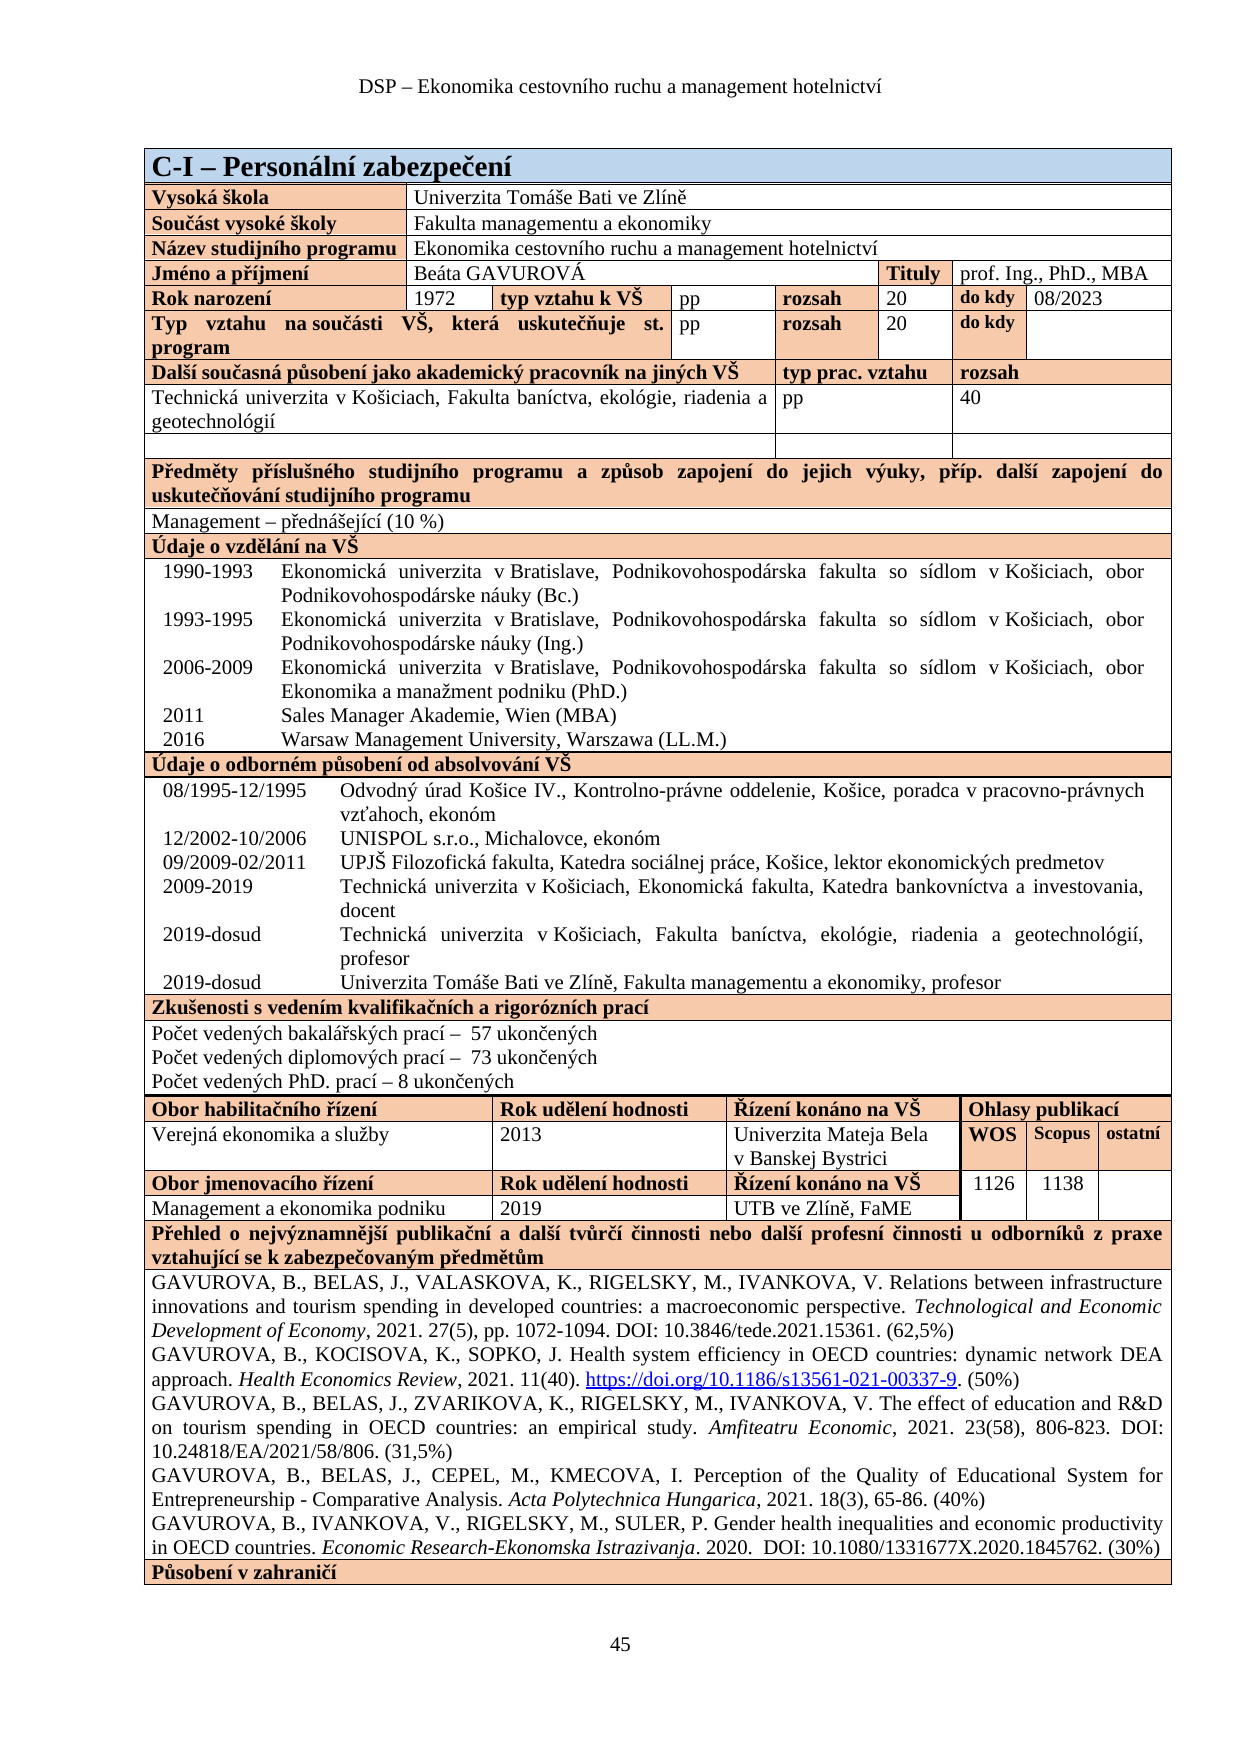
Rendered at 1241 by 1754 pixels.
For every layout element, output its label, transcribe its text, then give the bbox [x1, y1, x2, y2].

table_cell pp [672, 311, 775, 359]
table_cell [776, 434, 952, 458]
table_cell 1972 [407, 286, 492, 310]
table_cell 1126 [962, 1171, 1026, 1220]
table_cell pp [672, 286, 775, 310]
table_cell [1027, 311, 1171, 359]
table_cell pp [776, 385, 952, 433]
table_cell Verejná ekonomika a služby [145, 1122, 492, 1170]
table_cell typ prac. vztahu [776, 360, 952, 384]
table_cell rozsah [953, 360, 1171, 384]
table_cell 20 [879, 286, 952, 310]
table_cell Tituly [879, 261, 952, 285]
table_cell 1138 [1027, 1171, 1098, 1220]
table_cell Zkušenosti s vedením kvalifikačních a rigorózních prací [145, 995, 1171, 1020]
table_cell rozsah [776, 286, 878, 310]
table_cell Ohlasy publikací [962, 1097, 1171, 1121]
table_cell Fakulta managementu a ekonomiky [407, 210, 1171, 234]
table_cell [1099, 1171, 1171, 1220]
table_cell 2019 [493, 1196, 726, 1220]
table_cell rozsah [776, 311, 878, 359]
table_cell Další současná působení jako akademický pracovník na jiných VŠ [145, 360, 775, 384]
table_cell Scopus [1027, 1122, 1098, 1170]
table_cell Technická univerzita v Košiciach, Fakulta baníctva, ekológie, riadenia a geotechnológií [145, 385, 775, 433]
table_cell Řízení konáno na VŠ [727, 1097, 959, 1121]
table_cell Počet vedených bakalářských prací – 57 ukončených Počet vedených diplomových prací – 73 ukončených Počet vedených PhD. prací – 8 ukončených [145, 1021, 1171, 1093]
table_cell Rok udělení hodnosti [493, 1171, 726, 1195]
table_cell UTB ve Zlíně, FaME [727, 1196, 959, 1220]
table_cell do kdy [953, 311, 1026, 359]
table_cell Management – přednášející (10 %) [145, 509, 1171, 533]
table_cell typ vztahu k VŠ [493, 286, 671, 310]
table_cell Působení v zahraničí [145, 1560, 1171, 1584]
table_cell WOS [962, 1122, 1026, 1170]
table_cell 40 [953, 385, 1171, 433]
table_cell Předměty příslušného studijního programu a způsob zapojení do jejich výuky, příp. další zapojení do uskutečňování studijního programu [145, 459, 1171, 507]
table_cell Přehled o nejvýznamnější publikační a další tvůrčí činnosti nebo další profesní činnosti u odborníků z praxe vztahující se k zabezpečovaným předmětům [145, 1221, 1171, 1269]
table_cell do kdy [953, 286, 1026, 310]
table_cell 2013 [493, 1122, 726, 1170]
table_cell prof. Ing., PhD., MBA [953, 261, 1171, 285]
table_cell Typ vztahu na součásti VŠ, která uskutečňuje st. program [145, 311, 671, 359]
table_cell Ekonomika cestovního ruchu a management hotelnictví [407, 236, 1171, 259]
table_cell [953, 434, 1171, 458]
table_cell Univerzita Mateja Bela v Banskej Bystrici [727, 1122, 959, 1170]
table_cell ostatní [1099, 1122, 1171, 1170]
table_cell Údaje o odborném působení od absolvování VŠ [145, 753, 1171, 776]
table_cell Řízení konáno na VŠ [727, 1171, 959, 1195]
table_cell Jméno a příjmení [145, 261, 406, 285]
table_cell Beáta GAVUROVÁ [407, 261, 878, 285]
table_cell Součást vysoké školy [145, 210, 406, 234]
table_cell Univerzita Tomáše Bati ve Zlíně [407, 185, 1171, 209]
table_cell Obor jmenovacího řízení [145, 1171, 492, 1195]
table_header C-I – Personální zabezpečení [145, 149, 1171, 182]
table_cell [145, 778, 1171, 994]
table_cell Obor habilitačního řízení [145, 1097, 492, 1121]
table_cell 08/2023 [1027, 286, 1171, 310]
table_cell Rok narození [145, 286, 406, 310]
table_cell Název studijního programu [145, 236, 406, 259]
table_cell Management a ekonomika podniku [145, 1196, 492, 1220]
table_cell Údaje o vzdělání na VŠ [145, 534, 1171, 558]
table_cell GAVUROVA, B., BELAS, J., VALASKOVA, K., RIGELSKY, M., IVANKOVA, V. Relations between infrastructure innovations and tourism spending in developed countries: a macroeconomic perspective. Technological and Economic Development of Economy, 2021. 27(5), pp. 1072-1094. DOI: 10.3846/tede.2021.15361. (62,5%) GAVUROVA, B., KOCISOVA, K., SOPKO, J. Health system efficiency in OECD countries: dynamic network DEA approach. Health Economics Review, 2021. 11(40). https://doi.org/10.1186/s13561-021-00337-9. (50%) GAVUROVA, B., BELAS, J., ZVARIKOVA, K., RIGELSKY, M., IVANKOVA, V. The effect of education and R&D on tourism spending in OECD countries: an empirical study. Amfiteatru Economic, 2021. 23(58), 806-823. DOI: 10.24818/EA/2021/58/806. (31,5%) GAVUROVA, B., BELAS, J., CEPEL, M., KMECOVA, I. Perception of the Quality of Educational System for Entrepreneurship - Comparative Analysis. Acta Polytechnica Hungarica, 2021. 18(3), 65-86. (40%) GAVUROVA, B., IVANKOVA, V., RIGELSKY, M., SULER, P. Gender health inequalities and economic productivity in OECD countries. Economic Research-Ekonomska Istrazivanja. 2020. DOI: 10.1080/1331677X.2020.1845762. (30%) [145, 1270, 1171, 1559]
table_cell [145, 434, 775, 458]
table_cell Rok udělení hodnosti [493, 1097, 726, 1121]
table_cell [145, 559, 1171, 751]
table_cell Vysoká škola [145, 185, 406, 209]
table_cell 20 [879, 311, 952, 359]
